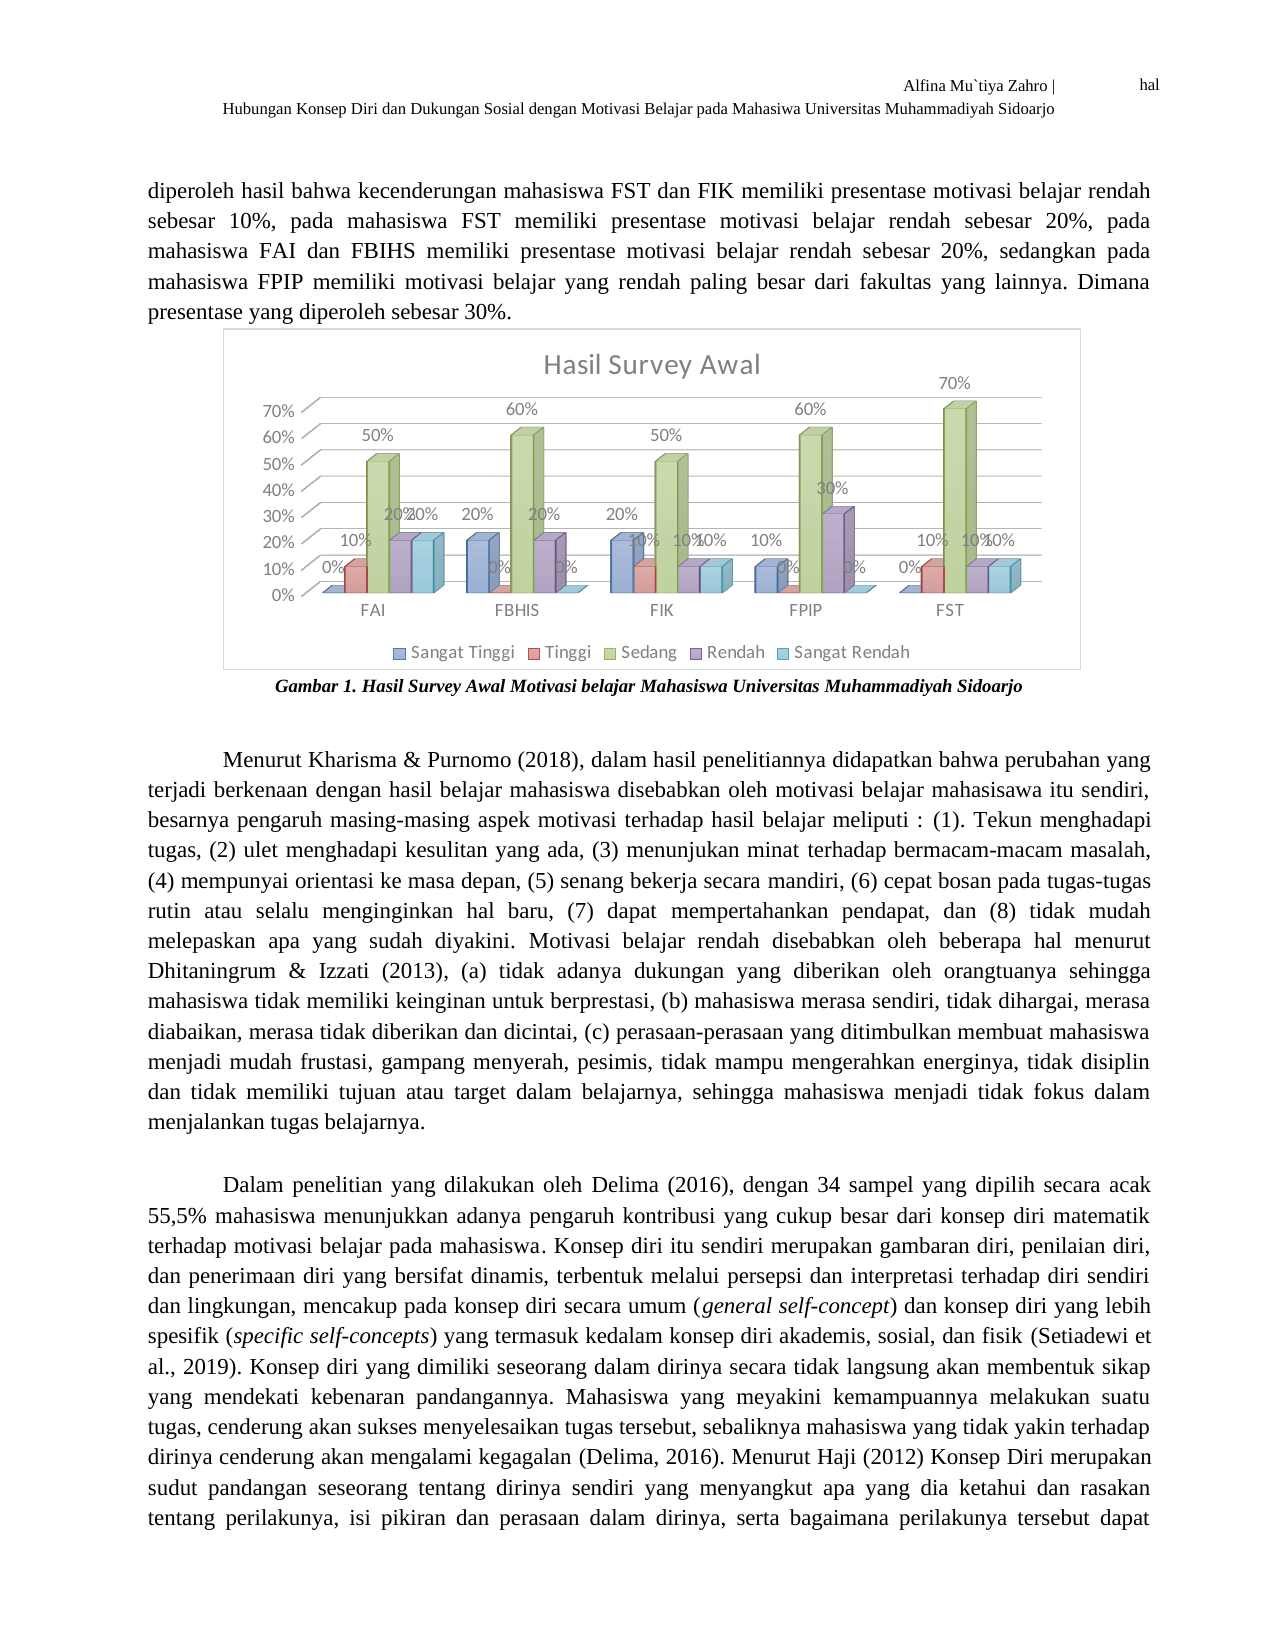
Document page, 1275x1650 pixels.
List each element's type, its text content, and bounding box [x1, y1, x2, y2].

text Menurut Kharisma & Purnomo (2018), dalam hasil penelitiannya didapatkan bahwa perubahan yang terjadi berkenaan dengan hasil belajar mahasiswa disebabkan oleh motivasi belajar mahasisawa itu sendiri, besarnya pengaruh masing-masing aspek motivasi terhadap hasil belajar meliputi : (1). Tekun menghadapi tugas, (2) ulet menghadapi kesulitan yang ada, (3) menunjukan minat terhadap bermacam-macam masalah, (4) mempunyai orientasi ke masa depan, (5) senang bekerja secara mandiri, (6) cepat bosan pada tugas-tugas rutin atau selalu menginginkan hal baru, (7) dapat mempertahankan pendapat, dan (8) tidak mudah melepaskan apa yang sudah diyakini. Motivasi belajar rendah disebabkan oleh beberapa hal menurut Dhitaningrum & Izzati (2013), (a) tidak adanya dukungan yang diberikan oleh orangtuanya sehingga mahasiswa tidak memiliki keinginan untuk berprestasi, (b) mahasiswa merasa sendiri, tidak dihargai, merasa diabaikan, merasa tidak diberikan dan dicintai, (c) perasaan-perasaan yang ditimbulkan membuat mahasiswa menjadi mudah frustasi, gampang menyerah, pesimis, tidak mampu mengerahkan energinya, tidak disiplin dan tidak memiliki tujuan atau target dalam belajarnya, sehingga mahasiswa menjadi tidak fokus dalam menjalankan tugas belajarnya. [148, 746, 1152, 1135]
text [148, 177, 1152, 324]
text Gambar 1. Hasil Survey Awal Motivasi belajar Mahasiswa Universitas Muhammadiyah Sidoarjo [148, 675, 1152, 696]
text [148, 1172, 1152, 1530]
